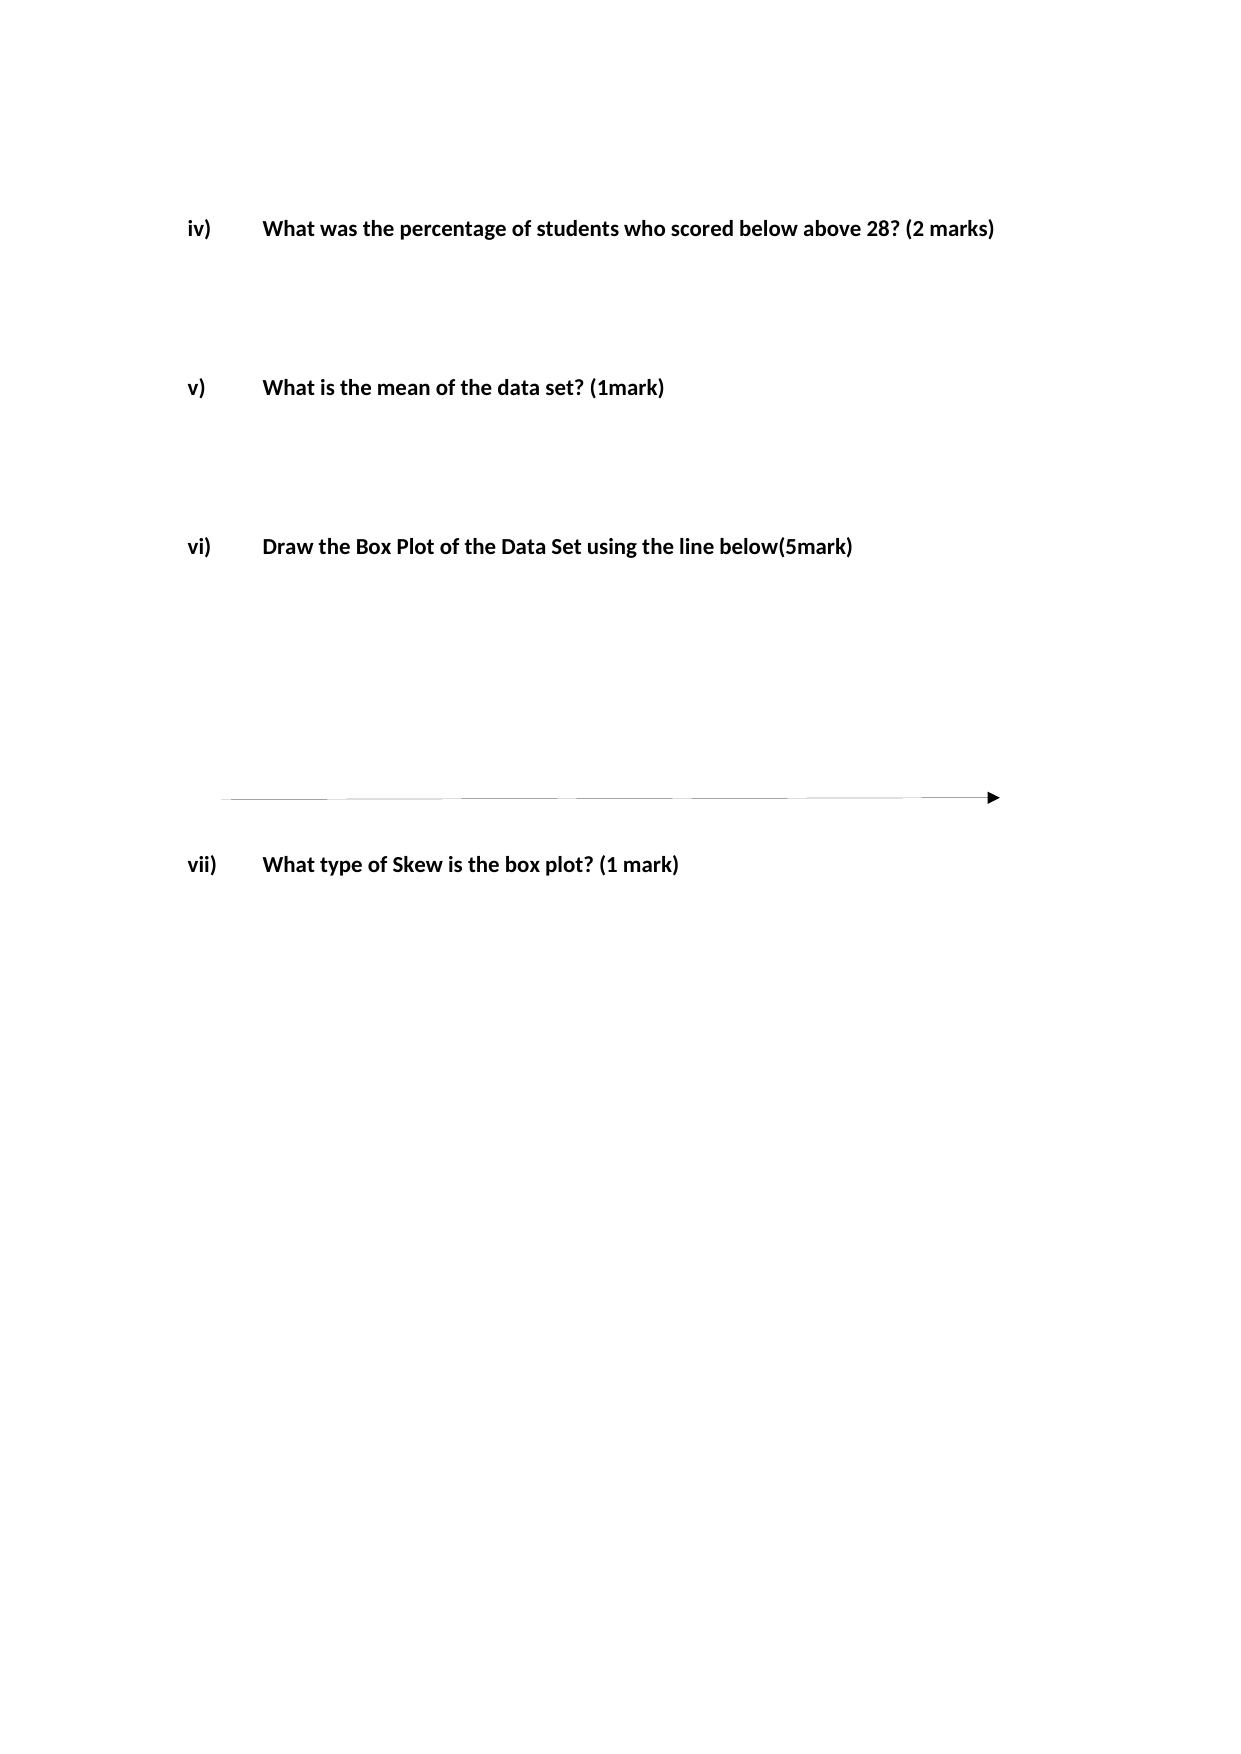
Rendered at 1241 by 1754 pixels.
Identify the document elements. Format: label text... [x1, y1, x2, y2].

list What was the percentage of students who scored below above 28? (2 marks) [187, 214, 1122, 242]
list Draw the Box Plot of the Data Set using the line below(5mark) [187, 532, 1122, 561]
list What is the mean of the data set? (1mark) [187, 373, 1122, 401]
list What type of Skew is the box plot? (1 mark) [187, 851, 1122, 879]
